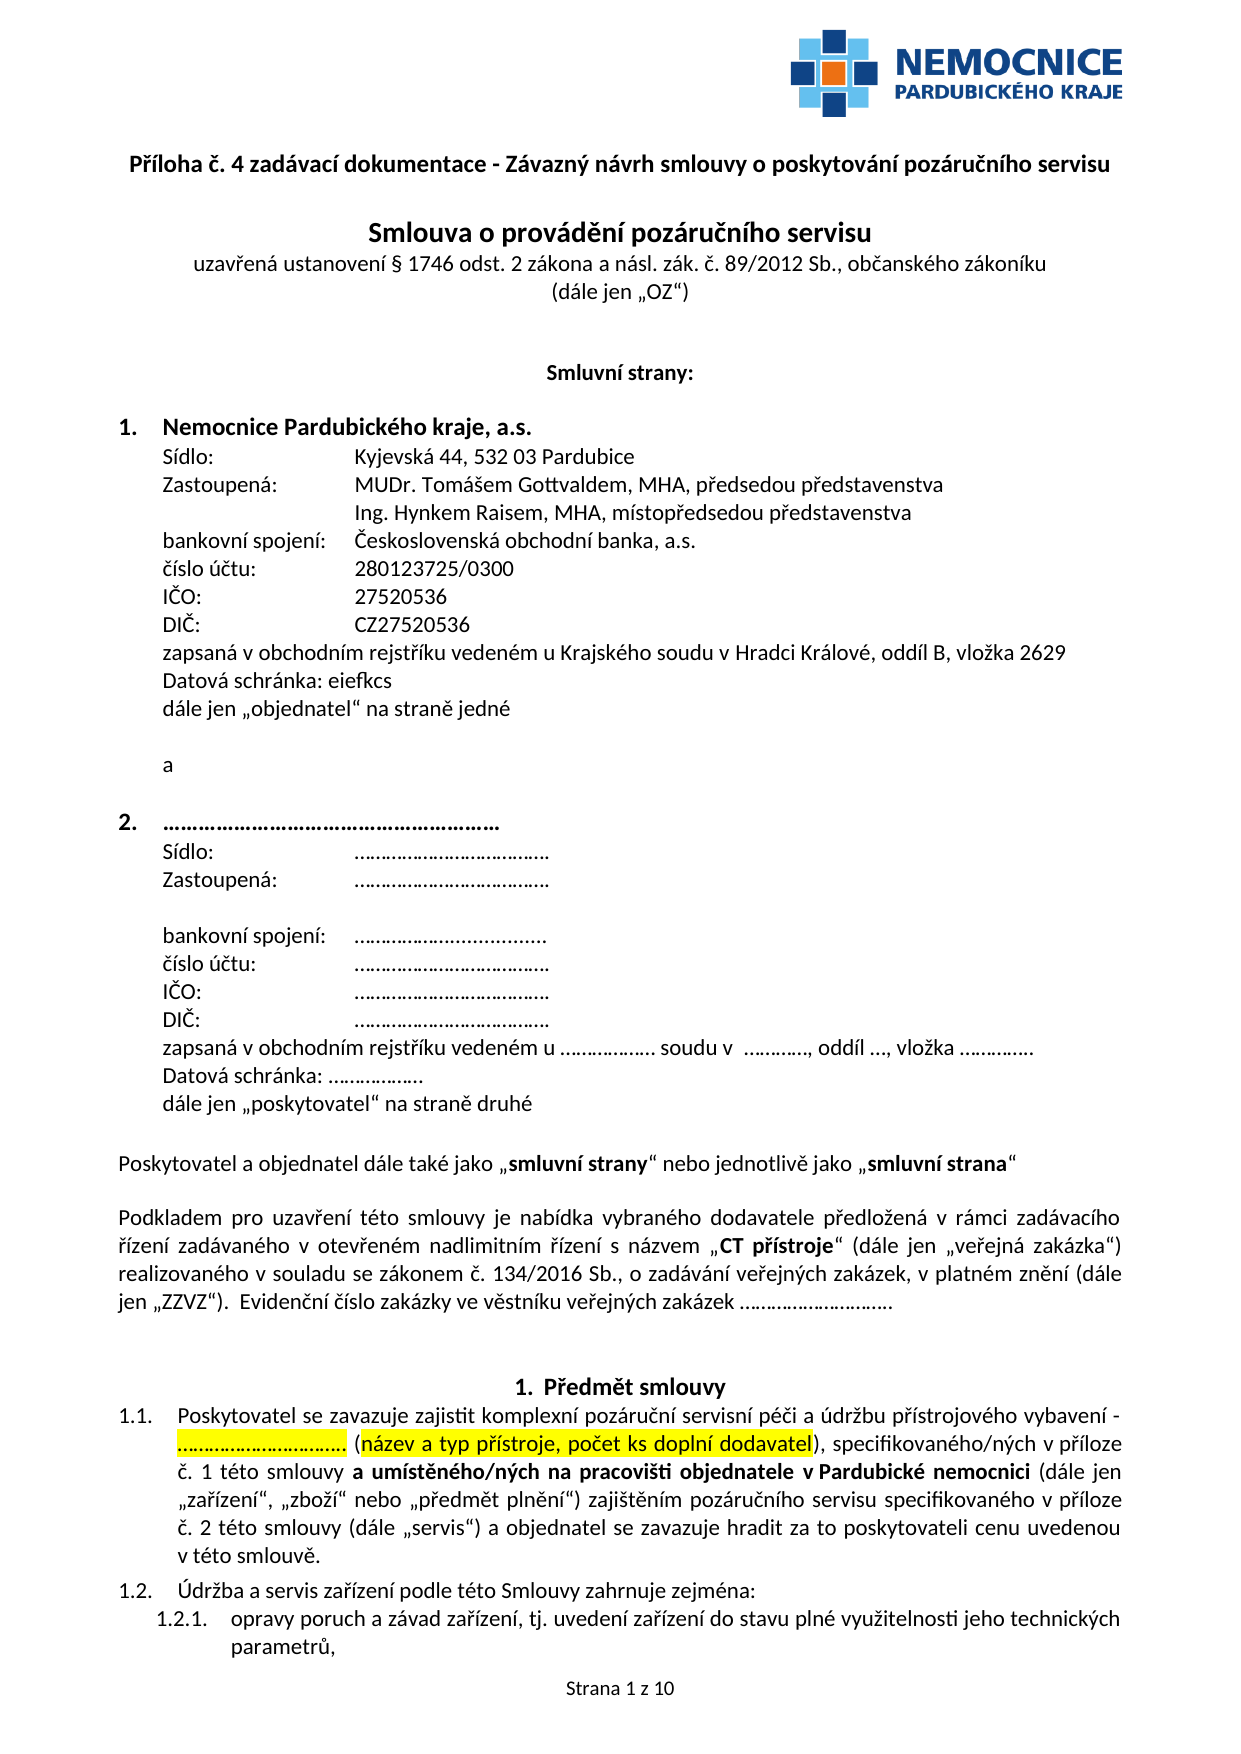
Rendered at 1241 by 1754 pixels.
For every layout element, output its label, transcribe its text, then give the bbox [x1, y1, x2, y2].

text dále jen „objednatel“ na straně jedné [118, 694, 1122, 722]
text Příloha č. 4 zadávací dokumentace - Závazný návrh smlouvy o poskytování pozáručního servisu [118, 148, 1122, 178]
list Zastoupená: ………………………………. [162, 865, 1122, 921]
text Smlouva o provádění pozáručního servisu [118, 214, 1122, 249]
list Údržba a servis zařízení podle této Smlouvy zahrnuje zejména: [118, 1576, 1122, 1604]
list IČO: 27520536 [162, 582, 1122, 610]
text Poskytovatel a objednatel dále také jako „smluvní strany“ nebo jednotlivě jako „smluvní strana“ [118, 1149, 1122, 1177]
list Sídlo: ………………………………. [162, 837, 1122, 865]
text Ing. Hynkem Raisem, MHA, místopředsedou představenstva [266, 498, 1122, 526]
text číslo účtu: ………………………………. [162, 949, 1122, 977]
text číslo účtu: 280123725/0300 [162, 554, 1122, 582]
text DIČ: CZ27520536 [118, 610, 1122, 638]
list ………………………………………………… [118, 806, 1122, 837]
text (dále jen „OZ“) [118, 277, 1122, 306]
list Předmět smlouvy [118, 1371, 1122, 1401]
text uzavřená ustanovení § 1746 odst. 2 zákona a násl. zák. č. 89/2012 Sb., občanského zákoníku [118, 249, 1122, 277]
text dále jen „poskytovatel“ na straně druhé [118, 1089, 1122, 1117]
list Poskytovatel se zavazuje zajistit komplexní pozáruční servisní péči a údržbu přístrojového vybavení - ………………………….. (název a typ přístroje, počet ks doplní dodavatel), specifikovaného/ných v příloze č. 1 této smlouvy a umístěného/ných na pracovišti objednatele v Pardubické nemocnici (dále jen „zařízení“, „zboží“ nebo „předmět plnění“) zajištěním pozáručního servisu specifikovaného v příloze č. 2 této smlouvy (dále „servis“) a objednatel se zavazuje hradit za to poskytovateli cenu uvedenou v této smlouvě. [118, 1401, 1122, 1569]
text Datová schránka: eiefkcs [162, 666, 1122, 694]
text bankovní spojení: Československá obchodní banka, a.s. [162, 526, 1122, 554]
text zapsaná v obchodním rejstříku vedeném u Krajského soudu v Hradci Králové, oddíl B, vložka 2629 [162, 638, 1122, 666]
text Smluvní strany: [118, 358, 1122, 387]
list opravy poruch a závad zařízení, tj. uvedení zařízení do stavu plné využitelnosti jeho technických parametrů, [156, 1604, 1122, 1660]
list Nemocnice Pardubického kraje, a.s. [118, 412, 1122, 442]
list Zastoupená: MUDr. Tomášem Gottvaldem, MHA, předsedou představenstva [162, 470, 1122, 498]
list IČO: ………………………………. [162, 977, 1122, 1005]
text DIČ: ………………………………. [118, 1005, 1122, 1033]
text bankovní spojení: ………………................. [162, 921, 1122, 949]
text Podkladem pro uzavření této smlouvy je nabídka vybraného dodavatele předložená v rámci zadávacího řízení zadávaného v otevřeném nadlimitním řízení s názvem „CT přístroje“ (dále jen „veřejná zakázka“) realizovaného v souladu se zákonem č. 134/2016 Sb., o zadávání veřejných zakázek, v platném znění (dále jen „ZZVZ“). Evidenční číslo zakázky ve věstníku veřejných zakázek ……………………….. [118, 1203, 1122, 1315]
text zapsaná v obchodním rejstříku vedeném u ……………… soudu v …………, oddíl …, vložka ………….. [118, 1033, 1122, 1061]
text Datová schránka: ……………… [118, 1061, 1122, 1089]
text a [118, 750, 1122, 778]
picture [789, 28, 1123, 118]
list Sídlo: Kyjevská 44, 532 03 Pardubice [162, 442, 1122, 470]
